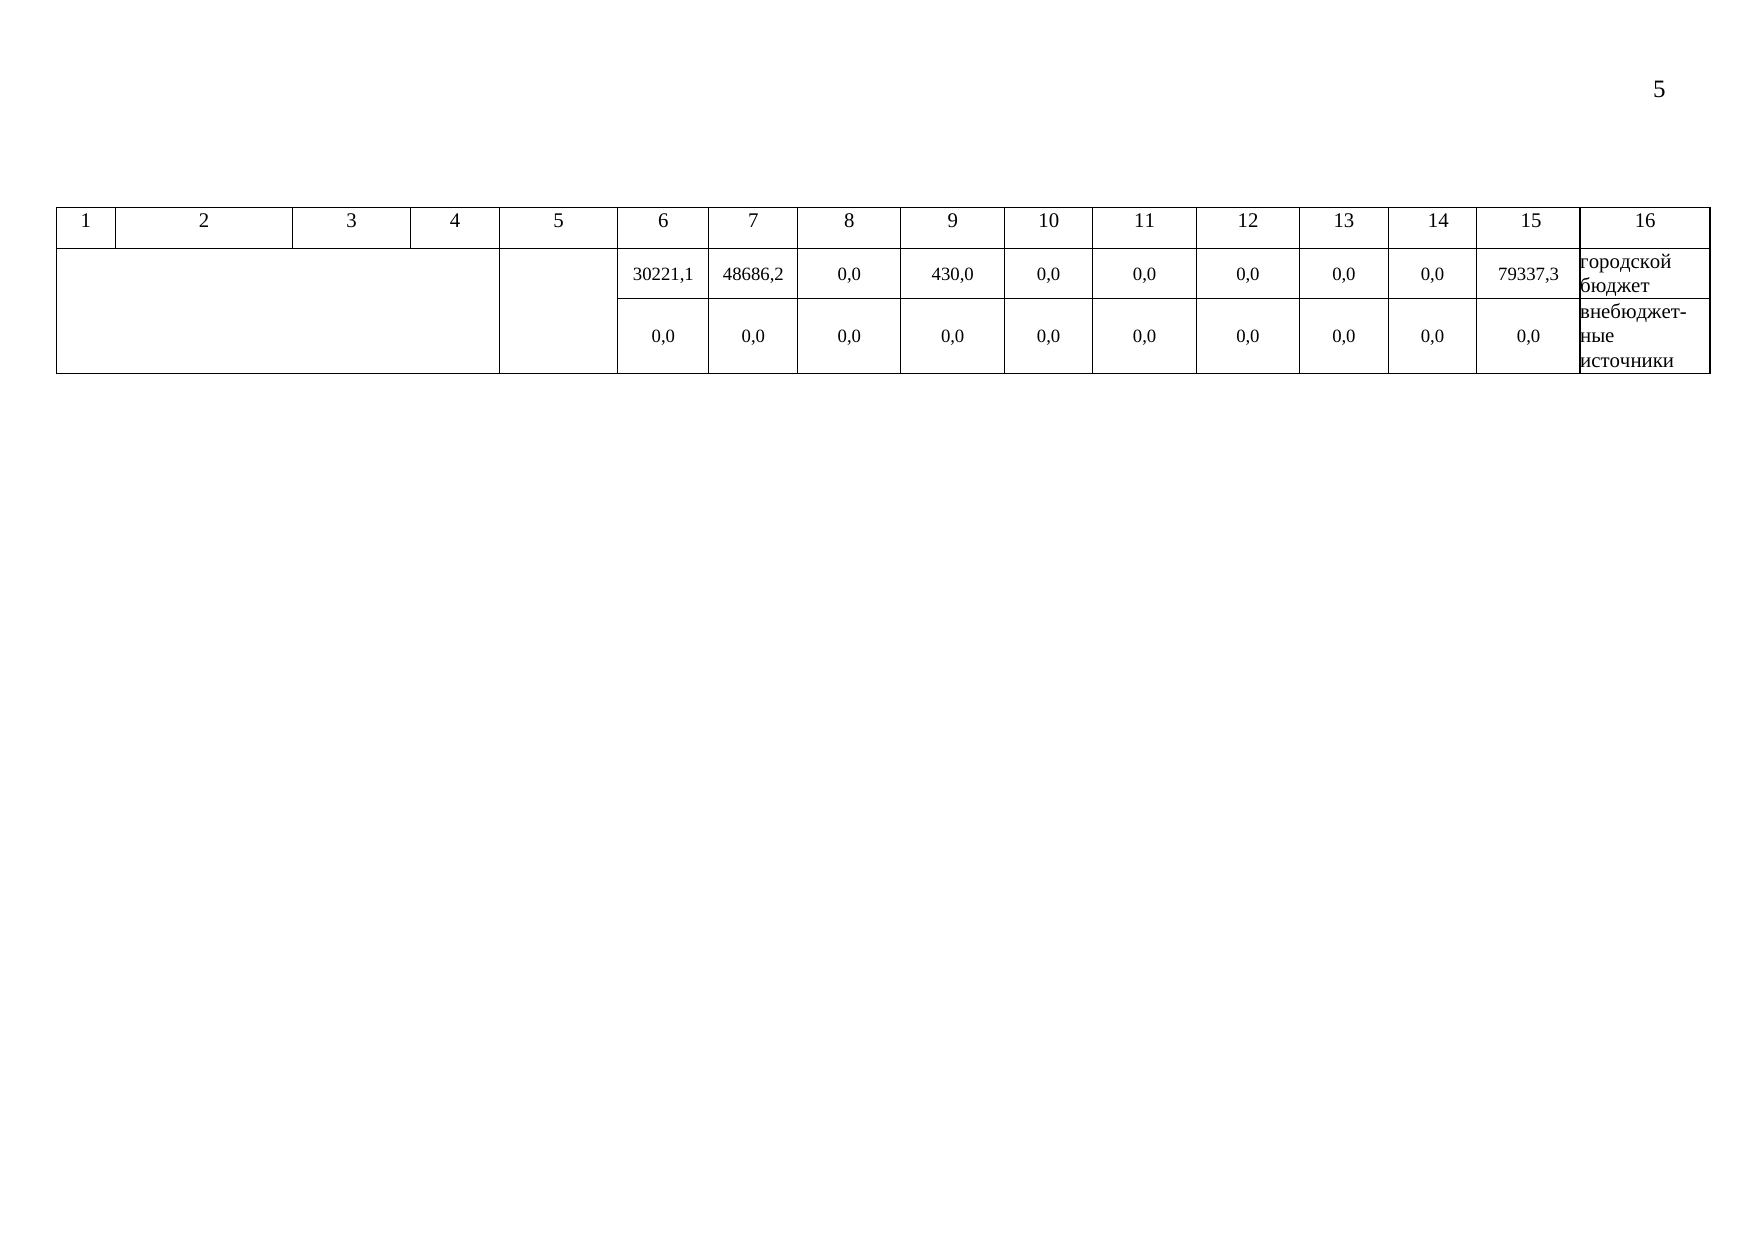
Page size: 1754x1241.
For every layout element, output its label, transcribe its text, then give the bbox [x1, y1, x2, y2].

table_header 6 [618, 208, 708, 248]
table_header 3 [293, 208, 410, 248]
table_header 10 [1005, 208, 1092, 248]
table_cell 0,0 [901, 299, 1004, 373]
table_cell 0,0 [1300, 249, 1388, 298]
table_cell 0,0 [1197, 249, 1299, 298]
table_cell 0,0 [618, 299, 708, 373]
table_cell 0,0 [709, 299, 797, 373]
table_cell 0,0 [1093, 299, 1196, 373]
table_cell 0,0 [1477, 299, 1579, 373]
table_cell 0,0 [1093, 249, 1196, 298]
table_cell 0,0 [798, 299, 900, 373]
table_cell 30221,1 [618, 249, 708, 298]
table_header 7 [709, 208, 797, 248]
table_header 8 [798, 208, 900, 248]
table_cell 0,0 [798, 249, 900, 298]
table_header 4 [411, 208, 499, 248]
table_header 16 [1581, 208, 1709, 248]
table_cell внебюджет-ные источники [1581, 299, 1709, 373]
table_cell 0,0 [1300, 299, 1388, 373]
table_cell городской бюджет [1581, 249, 1709, 298]
table_header 9 [901, 208, 1004, 248]
table_header 5 [500, 208, 617, 248]
table_cell 0,0 [1005, 249, 1092, 298]
table_header 2 [116, 208, 292, 248]
table_cell 79337,3 [1477, 249, 1579, 298]
table_header 1 [57, 208, 115, 248]
table_cell 48686,2 [709, 249, 797, 298]
table_header 13 [1300, 208, 1388, 248]
table_header 11 [1093, 208, 1196, 248]
table_cell 0,0 [1197, 299, 1299, 373]
table_cell 0,0 [1005, 299, 1092, 373]
table_cell 0,0 [1389, 249, 1476, 298]
table_cell 430,0 [901, 249, 1004, 298]
table_header 12 [1197, 208, 1299, 248]
table_header 15 [1477, 208, 1579, 248]
table_cell 0,0 [1389, 299, 1476, 373]
table_header 14 [1389, 208, 1476, 248]
